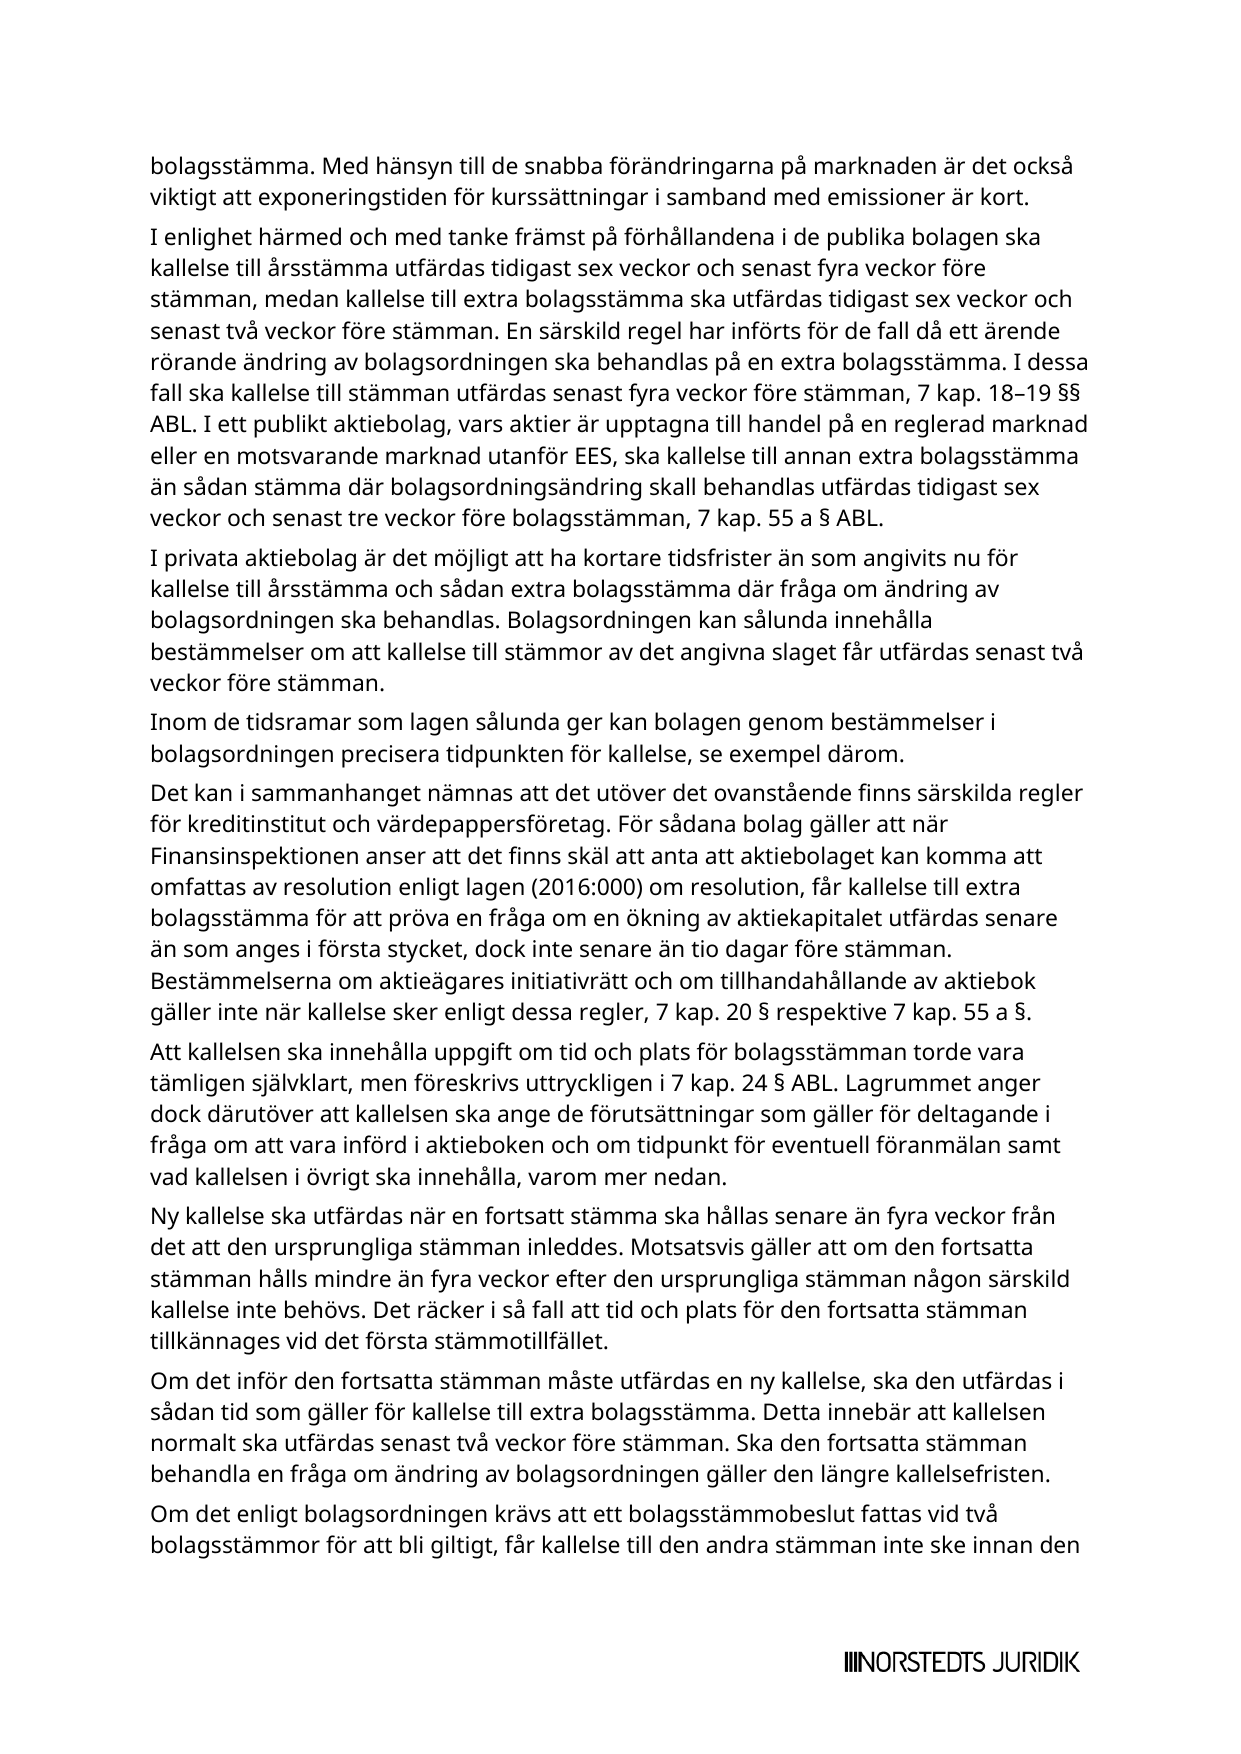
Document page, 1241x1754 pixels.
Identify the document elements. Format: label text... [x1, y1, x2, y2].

picture [836, 1629, 1091, 1695]
text I privata aktiebolag är det möjligt att ha kortare tidsfrister än som angivits nu för kallelse till årsstämma och sådan extra bolagsstämma där fråga om ändring av bolagsordningen ska behandlas. Bolagsordningen kan sålunda innehålla bestämmelser om att kallelse till stämmor av det angivna slaget får utfärdas senast två veckor före stämman. [150, 542, 1090, 698]
text I enlighet härmed och med tanke främst på förhållandena i de publika bolagen ska kallelse till årsstämma utfärdas tidigast sex veckor och senast fyra veckor före stämman, medan kallelse till extra bolagsstämma ska utfärdas tidigast sex veckor och senast två veckor före stämman. En särskild regel har införts för de fall då ett ärende rörande ändring av bolagsordningen ska behandlas på en extra bolagsstämma. I dessa fall ska kallelse till stämman utfärdas senast fyra veckor före stämman, 7 kap. 18–19 §§ ABL. I ett publikt aktiebolag, vars aktier är upptagna till handel på en reglerad marknad eller en motsvarande marknad utanför EES, ska kallelse till annan extra bolagsstämma än sådan stämma där bolagsordningsändring skall behandlas utfärdas tidigast sex veckor och senast tre veckor före bolagsstämman, 7 kap. 55 a § ABL. [150, 221, 1090, 533]
text Att kallelsen ska innehålla uppgift om tid och plats för bolagsstämman torde vara tämligen självklart, men föreskrivs uttryckligen i 7 kap. 24 § ABL. Lagrummet anger dock därutöver att kallelsen ska ange de förutsättningar som gäller för deltagande i fråga om att vara införd i aktieboken och om tidpunkt för eventuell föranmälan samt vad kallelsen i övrigt ska innehålla, varom mer nedan. [150, 1035, 1090, 1192]
text Om det inför den fortsatta stämman måste utfärdas en ny kallelse, ska den utfärdas i sådan tid som gäller för kallelse till extra bolagsstämma. Detta innebär att kallelsen normalt ska utfärdas senast två veckor före stämman. Ska den fortsatta stämman behandla en fråga om ändring av bolagsordningen gäller den längre kallelsefristen. [150, 1364, 1090, 1489]
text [150, 1498, 1090, 1560]
text Inom de tidsramar som lagen sålunda ger kan bolagen genom bestämmelser i bolagsordningen precisera tidpunkten för kallelse, se exempel därom. [150, 706, 1090, 769]
text Ny kallelse ska utfärdas när en fortsatt stämma ska hållas senare än fyra veckor från det att den ursprungliga stämman inleddes. Motsatsvis gäller att om den fortsatta stämman hålls mindre än fyra veckor efter den ursprungliga stämman någon särskild kallelse inte behövs. Det räcker i så fall att tid och plats för den fortsatta stämman tillkännages vid det första stämmotillfället. [150, 1200, 1090, 1356]
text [150, 150, 1090, 212]
text Det kan i sammanhanget nämnas att det utöver det ovanstående finns särskilda regler för kreditinstitut och värdepappersföretag. För sådana bolag gäller att när Finansinspektionen anser att det finns skäl att anta att aktiebolaget kan komma att omfattas av resolution enligt lagen (2016:000) om resolution, får kallelse till extra bolagsstämma för att pröva en fråga om en ökning av aktiekapitalet utfärdas senare än som anges i första stycket, dock inte senare än tio dagar före stämman. Bestämmelserna om aktieägares initiativrätt och om tillhandahållande av aktiebok gäller inte när kallelse sker enligt dessa regler, 7 kap. 20 § respektive 7 kap. 55 a §. [150, 777, 1090, 1027]
